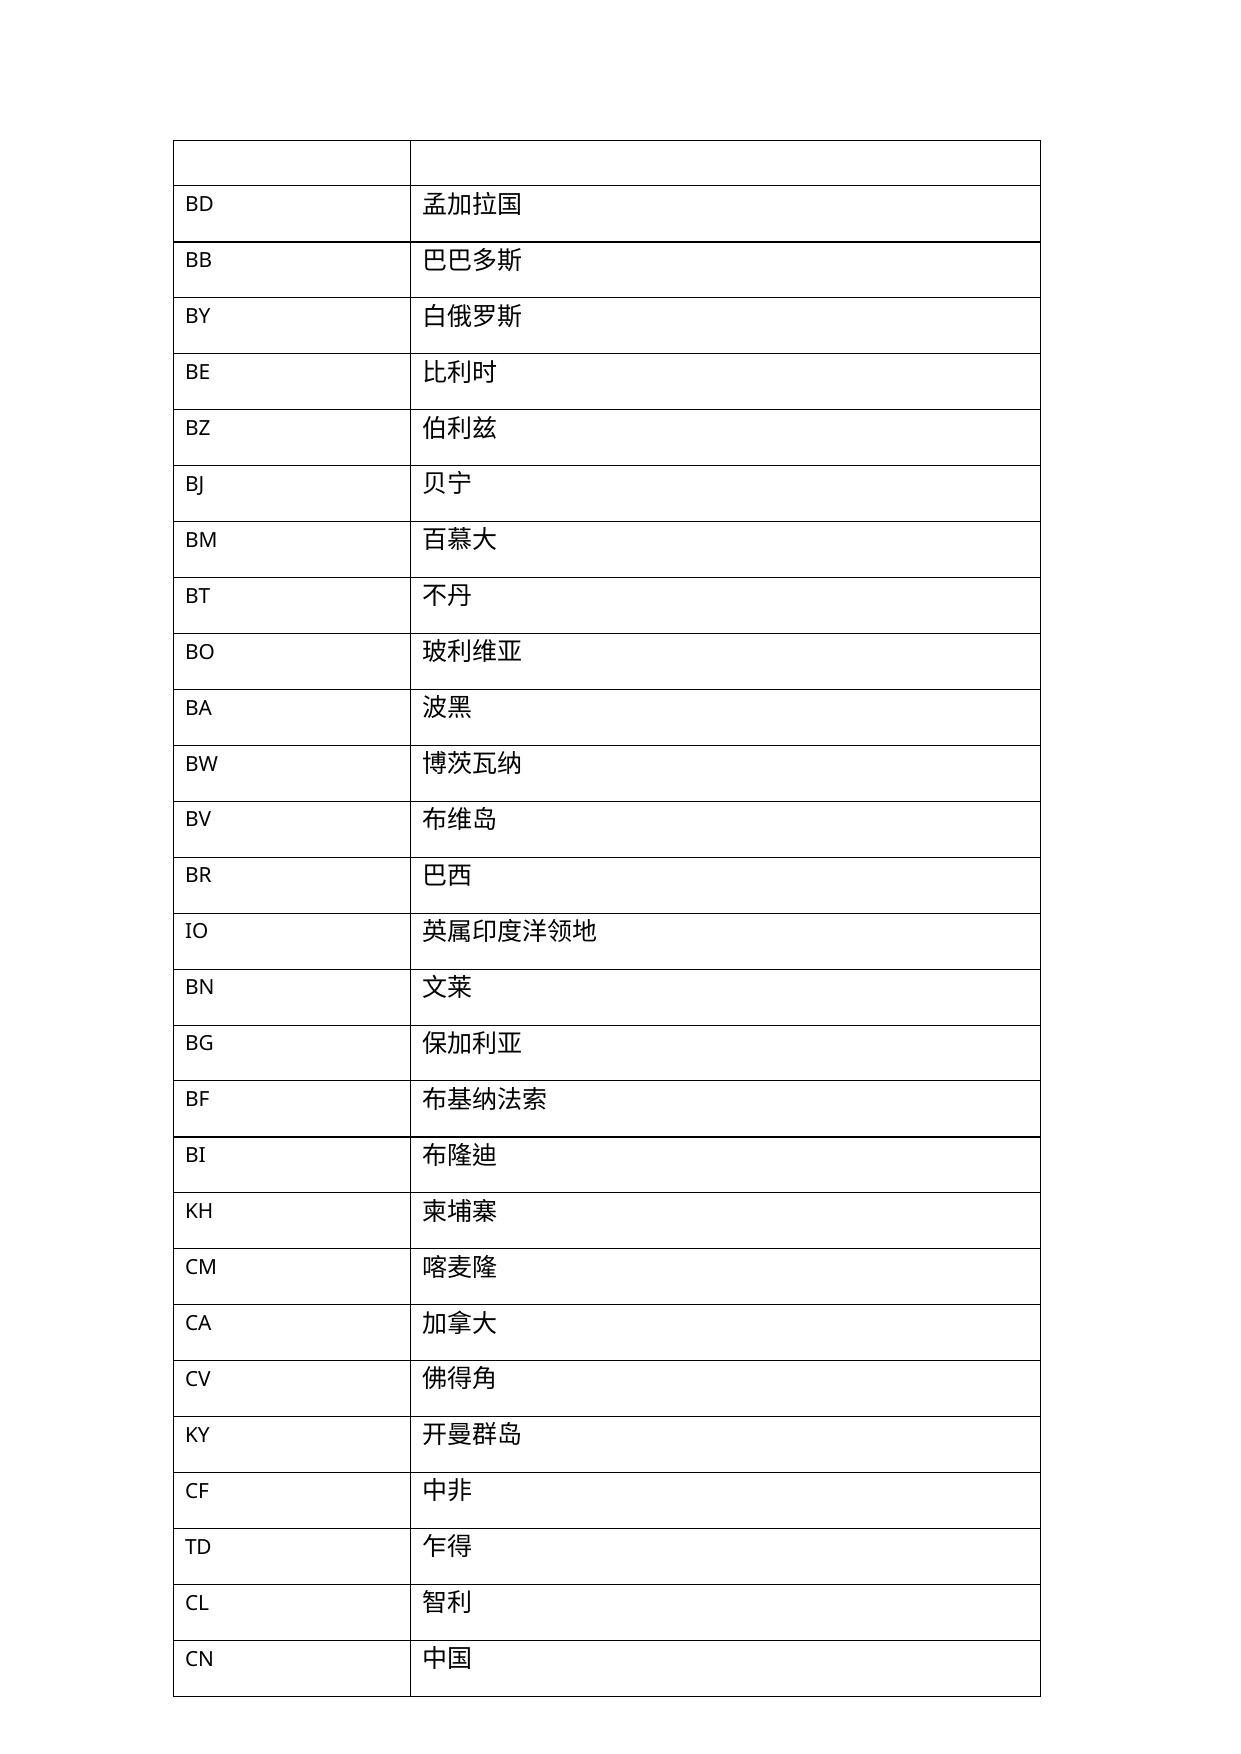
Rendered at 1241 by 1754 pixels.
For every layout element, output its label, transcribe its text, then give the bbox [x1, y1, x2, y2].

table_cell 喀麦隆 [411, 1249, 1040, 1304]
table_cell 布维岛 [411, 802, 1040, 857]
table_cell KH [174, 1193, 410, 1248]
table_cell 乍得 [411, 1529, 1040, 1584]
table_cell BA [174, 690, 410, 745]
table_cell 孟加拉国 [411, 186, 1040, 241]
table_cell BN [174, 970, 410, 1024]
table_cell CF [174, 1473, 410, 1528]
table_cell 开曼群岛 [411, 1417, 1040, 1472]
table_cell 巴西 [411, 858, 1040, 913]
table_cell 巴林 [411, 141, 1040, 185]
table_cell TD [174, 1529, 410, 1584]
table_cell 波黑 [411, 690, 1040, 745]
table_cell 布基纳法索 [411, 1081, 1040, 1136]
table_cell 中非 [411, 1473, 1040, 1528]
table_cell 贝宁 [411, 466, 1040, 521]
table_cell BR [174, 858, 410, 913]
table_cell 布隆迪 [411, 1138, 1040, 1192]
table_cell 玻利维亚 [411, 634, 1040, 689]
table_cell 智利 [411, 1585, 1040, 1640]
table_cell BZ [174, 410, 410, 465]
table_cell 白俄罗斯 [411, 298, 1040, 353]
table_cell CM [174, 1249, 410, 1304]
table_cell 百慕大 [411, 522, 1040, 577]
table_cell BG [174, 1026, 410, 1080]
table_cell CV [174, 1361, 410, 1416]
table_cell BH [174, 141, 410, 185]
table_cell 英属印度洋领地 [411, 914, 1040, 968]
table_cell IO [174, 914, 410, 968]
table_cell 柬埔寨 [411, 1193, 1040, 1248]
table_cell 保加利亚 [411, 1026, 1040, 1080]
table_cell BD [174, 186, 410, 241]
table_cell BB [174, 243, 410, 297]
table_cell CL [174, 1585, 410, 1640]
table_cell 文莱 [411, 970, 1040, 1024]
table_cell BJ [174, 466, 410, 521]
table_cell 不丹 [411, 578, 1040, 633]
table_cell 比利时 [411, 354, 1040, 409]
table_cell BO [174, 634, 410, 689]
table_cell 博茨瓦纳 [411, 746, 1040, 801]
table_cell BW [174, 746, 410, 801]
table_cell CN [174, 1641, 410, 1696]
table_cell CA [174, 1305, 410, 1360]
table_cell BM [174, 522, 410, 577]
table_cell 巴巴多斯 [411, 243, 1040, 297]
table_cell BV [174, 802, 410, 857]
table_cell BF [174, 1081, 410, 1136]
table_cell KY [174, 1417, 410, 1472]
table_cell 中国 [411, 1641, 1040, 1696]
table_cell 伯利兹 [411, 410, 1040, 465]
table_cell BI [174, 1138, 410, 1192]
table_cell 佛得角 [411, 1361, 1040, 1416]
table_cell BE [174, 354, 410, 409]
table_cell BT [174, 578, 410, 633]
table_cell 加拿大 [411, 1305, 1040, 1360]
table_cell BY [174, 298, 410, 353]
